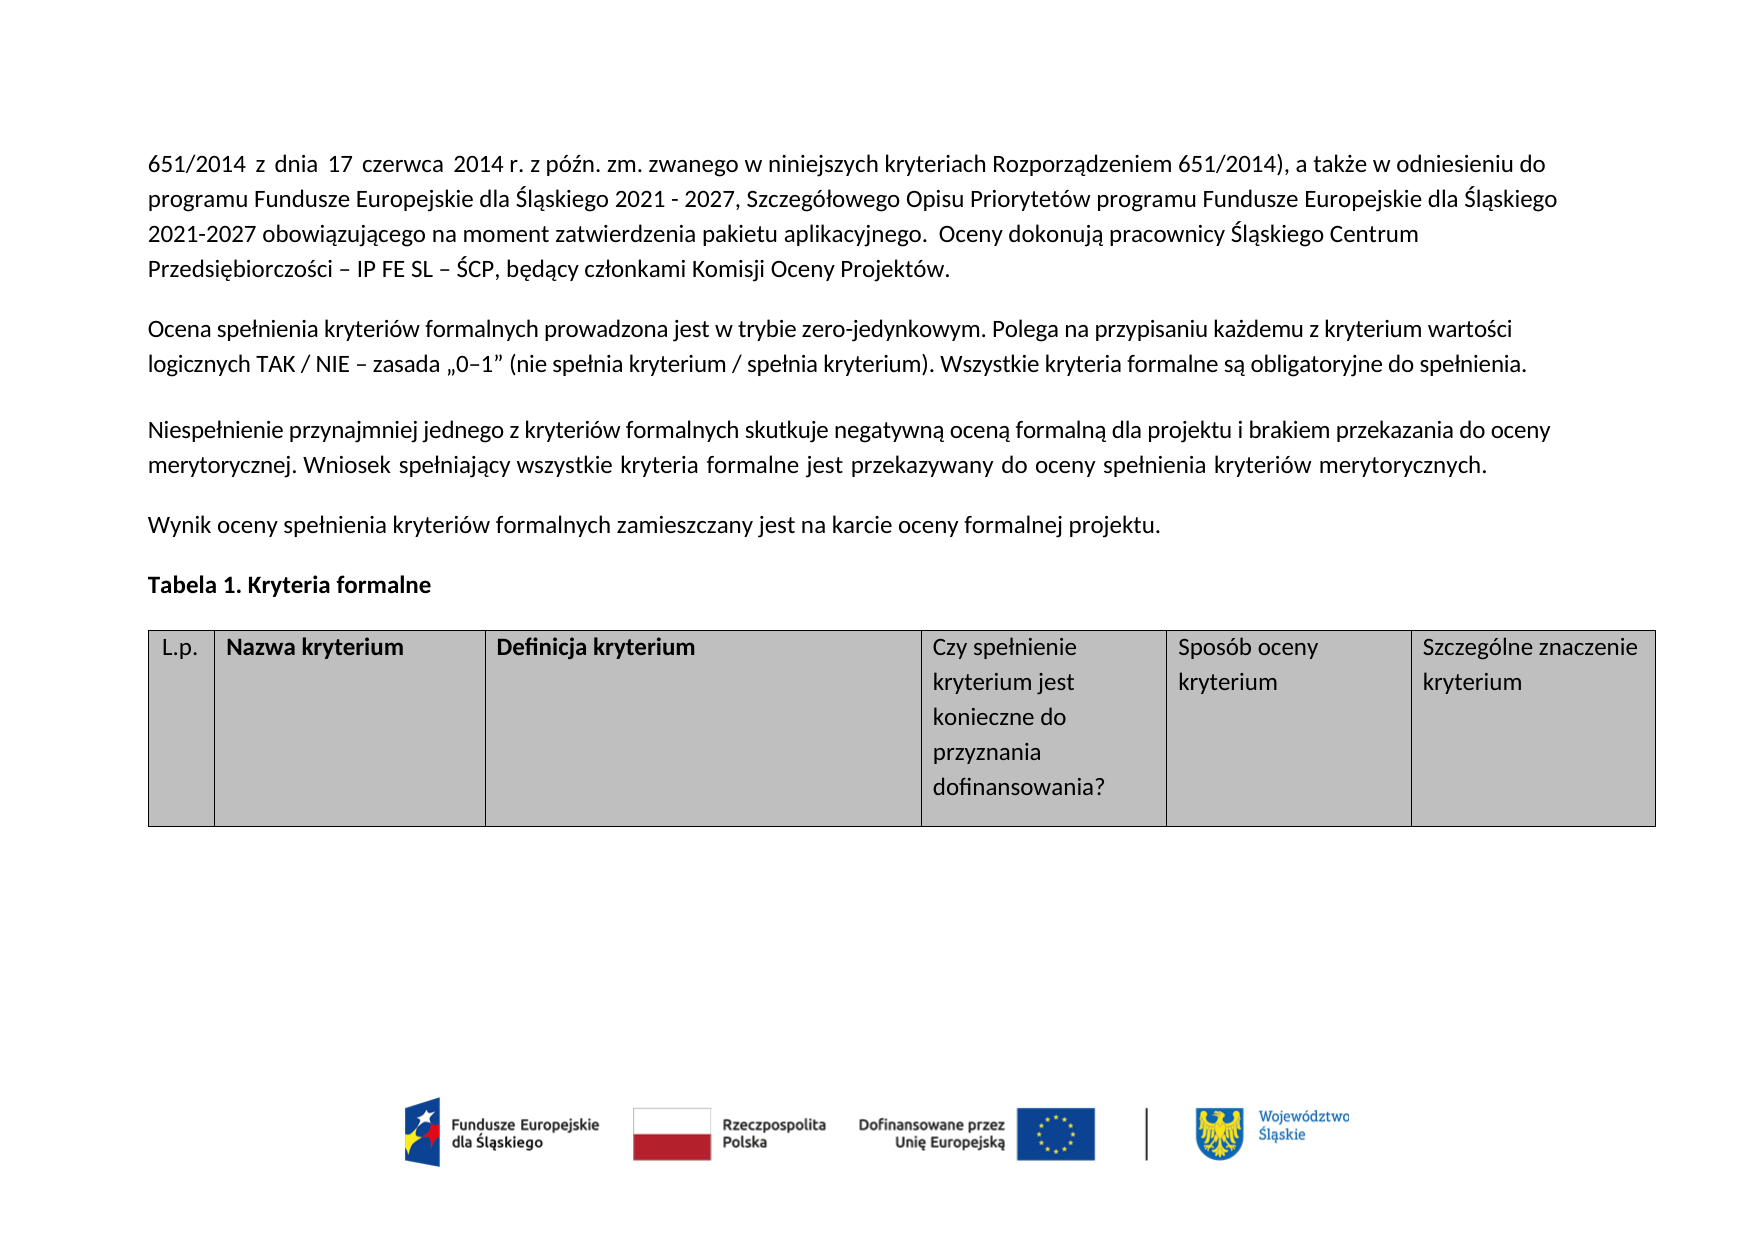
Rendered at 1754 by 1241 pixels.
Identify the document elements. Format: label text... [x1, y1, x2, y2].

text Niespełnienie przynajmniej jednego z kryteriów formalnych skutkuje negatywną oceną formalną dla projektu i brakiem przekazania do oceny merytorycznej. Wniosek spełniający wszystkie kryteria formalne jest przekazywany do oceny spełnienia kryteriów merytorycznych. [148, 414, 1606, 480]
table_header Definicja kryterium [486, 631, 921, 826]
subtitle Tabela 1. Kryteria formalne [148, 569, 1606, 600]
picture [405, 1097, 1349, 1167]
table_header L.p. [149, 631, 214, 826]
text Ocena spełnienia kryteriów formalnych prowadzona jest w trybie zero-jedynkowym. Polega na przypisaniu każdemu z kryterium wartości logicznych TAK / NIE – zasada „0–1” (nie spełnia kryterium / spełnia kryterium). Wszystkie kryteria formalne są obligatoryjne do spełnienia. [148, 313, 1606, 410]
table_header Nazwa kryterium [215, 631, 485, 826]
table_header Sposób oceny kryterium [1167, 631, 1411, 826]
table_header Czy spełnienie kryterium jest konieczne do przyznania dofinansowania? [922, 631, 1166, 826]
table_header Szczególne znaczenie kryterium [1412, 631, 1655, 826]
text Wynik oceny spełnienia kryteriów formalnych zamieszczany jest na karcie oceny formalnej projektu. [148, 509, 1606, 540]
